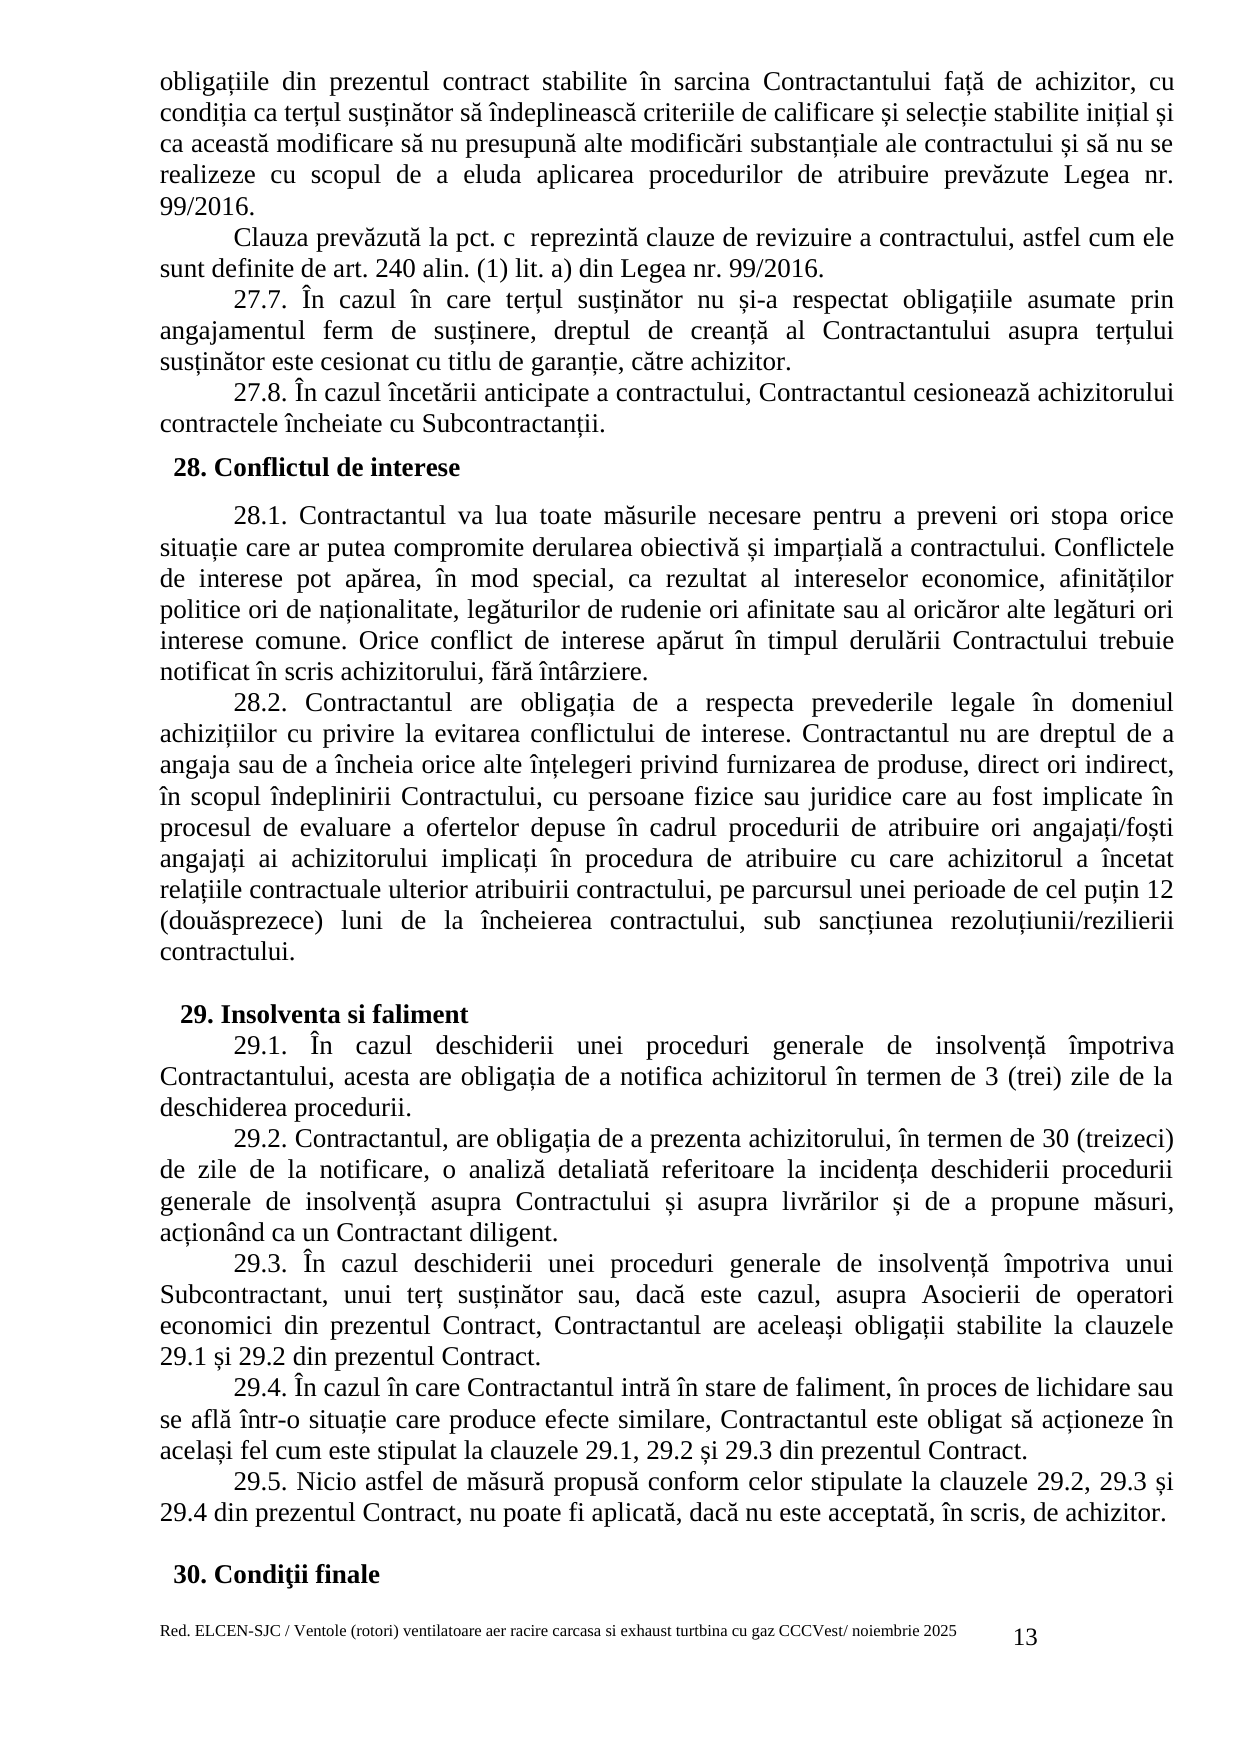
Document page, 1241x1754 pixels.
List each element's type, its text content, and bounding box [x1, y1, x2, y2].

list 29.5. Nicio astfel de măsură propusă conform celor stipulate la clauzele 29.2, 29.3 și 29.4 din prezentul Contract, nu poate fi aplicată, dacă nu este acceptată, în scris, de achizitor. [159, 1465, 1175, 1527]
list 29.3. În cazul deschiderii unei proceduri generale de insolvență împotriva unui Subcontractant, unui terț susținător sau, dacă este cazul, asupra Asocierii de operatori economici din prezentul Contract, Contractantul are aceleași obligații stabilite la clauzele 29.1 și 29.2 din prezentul Contract. [159, 1247, 1175, 1372]
text Clauza prevăzută la pct. c reprezintă clauze de revizuire a contractului, astfel cum ele sunt definite de art. 240 alin. (1) lit. a) din Legea nr. 99/2016. [159, 221, 1175, 283]
text 30. Condiţii finale [159, 1558, 1175, 1589]
list 29.1. În cazul deschiderii unei proceduri generale de insolvență împotriva Contractantului, acesta are obligația de a notifica achizitorul în termen de 3 (trei) zile de la deschiderea procedurii. [159, 1029, 1175, 1122]
list 29.2. Contractantul, are obligația de a prezenta achizitorului, în termen de 30 (treizeci) de zile de la notificare, o analiză detaliată referitoare la incidența deschiderii procedurii generale de insolvență asupra Contractului și asupra livrărilor și de a propune măsuri, acționând ca un Contractant diligent. [159, 1122, 1175, 1247]
text 27.7. În cazul în care terțul susținător nu și-a respectat obligațiile asumate prin angajamentul ferm de susținere, dreptul de creanță al Contractantului asupra terțului susținător este cesionat cu titlu de garanție, către achizitor. [159, 283, 1175, 376]
list 28. Conflictul de interese [159, 451, 1175, 482]
list 29.4. În cazul în care Contractantul intră în stare de faliment, în proces de lichidare sau se află într-o situație care produce efecte similare, Contractantul este obligat să acționeze în același fel cum este stipulat la clauzele 29.1, 29.2 și 29.3 din prezentul Contract. [159, 1372, 1175, 1465]
list 28.1. Contractantul va lua toate măsurile necesare pentru a preveni ori stopa orice situație care ar putea compromite derularea obiectivă și imparțială a contractului. Conflictele de interese pot apărea, în mod special, ca rezultat al intereselor economice, afinităților politice ori de naționalitate, legăturilor de rudenie ori afinitate sau al oricăror alte legături ori interese comune. Orice conflict de interese apărut în timpul derulării Contractului trebuie notificat în scris achizitorului, fără întârziere. [159, 499, 1175, 686]
text 27.8. În cazul încetării anticipate a contractului, Contractantul cesionează achizitorului contractele încheiate cu Subcontractanții. [159, 376, 1175, 439]
list 28.2. Contractantul are obligația de a respecta prevederile legale în domeniul achizițiilor cu privire la evitarea conflictului de interese. Contractantul nu are dreptul de a angaja sau de a încheia orice alte înțelegeri privind furnizarea de produse, direct ori indirect, în scopul îndeplinirii Contractului, cu persoane fizice sau juridice care au fost implicate în procesul de evaluare a ofertelor depuse în cadrul procedurii de atribuire ori angajați/foști angajați ai achizitorului implicați în procedura de atribuire cu care achizitorul a încetat relațiile contractuale ulterior atribuirii contractului, pe parcursul unei perioade de cel puțin 12 (douăsprezece) luni de la încheierea contractului, sub sancțiunea rezoluțiunii/rezilierii contractului. [159, 686, 1175, 967]
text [159, 65, 1175, 221]
text 29. Insolventa si faliment [159, 998, 1175, 1029]
